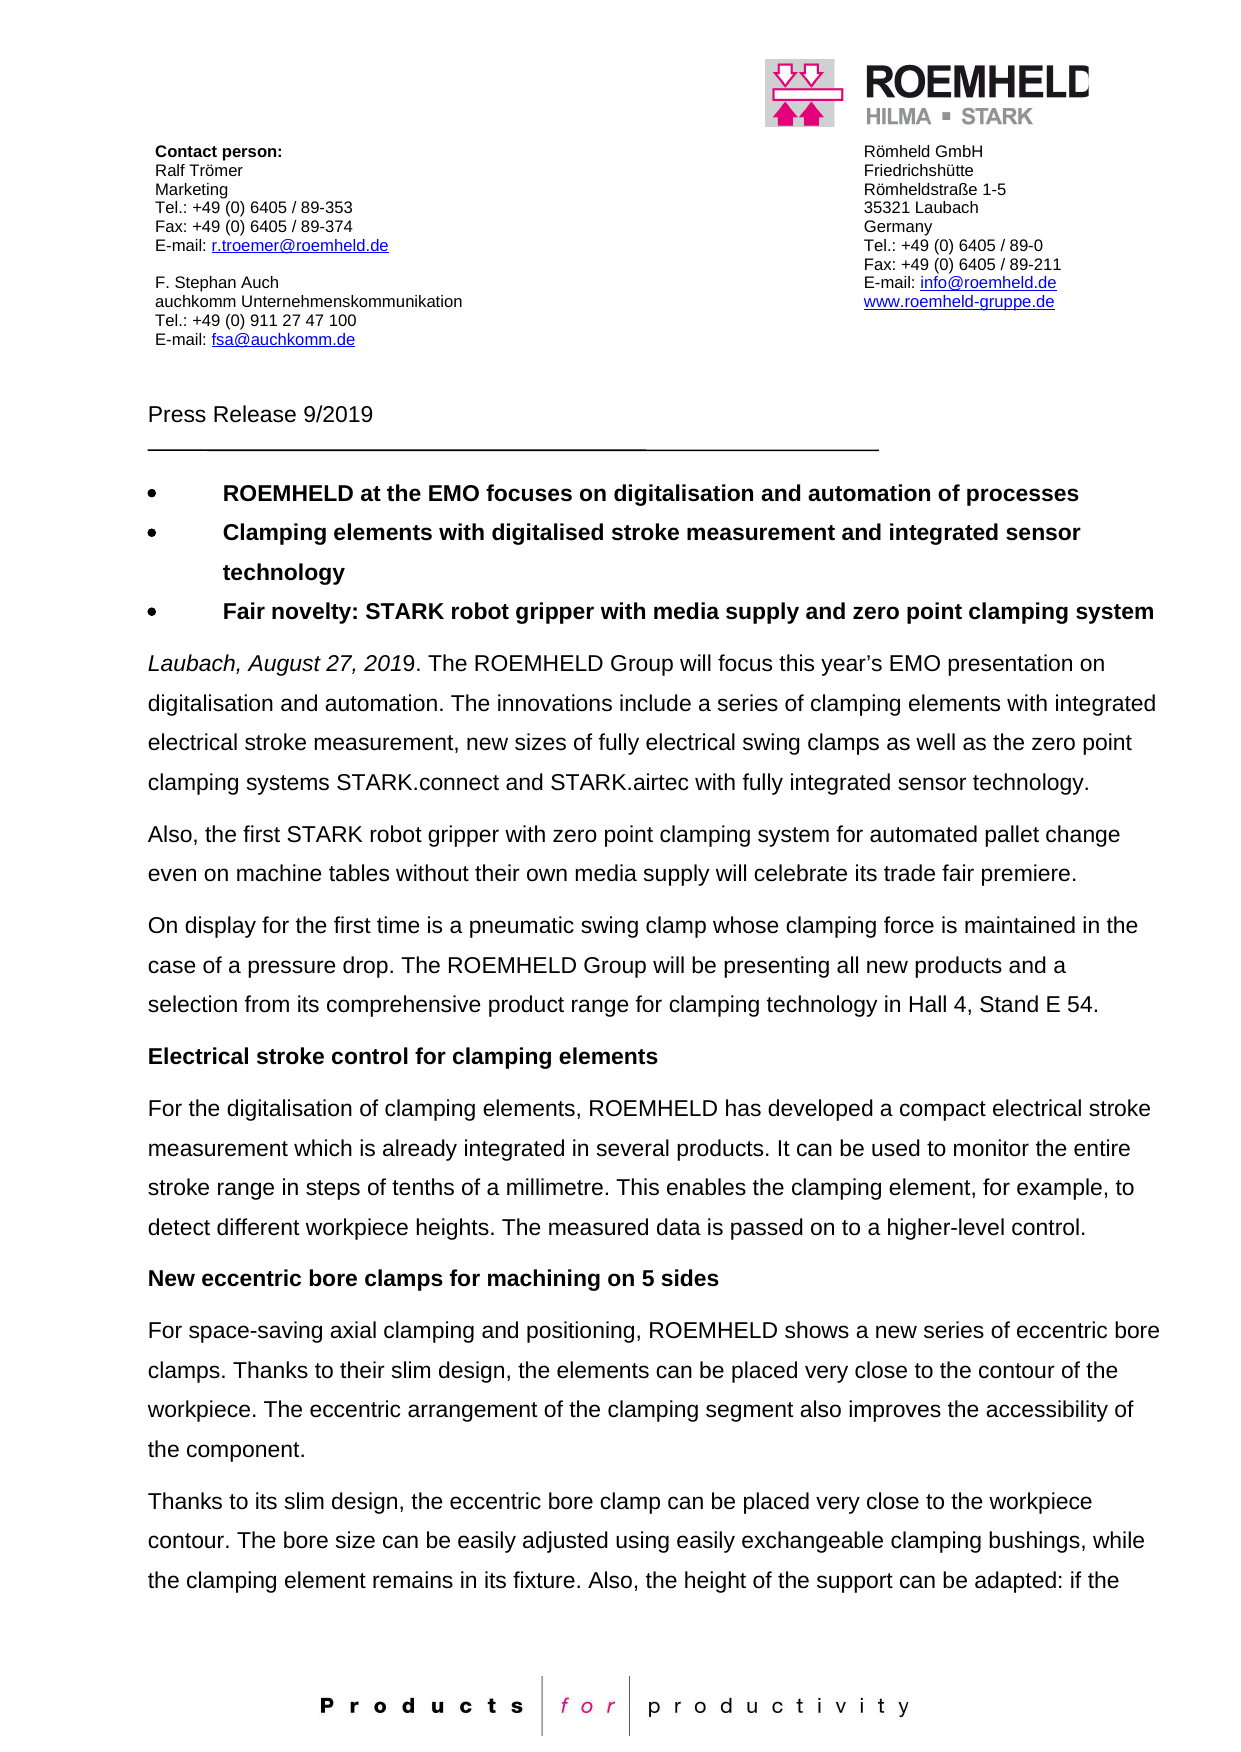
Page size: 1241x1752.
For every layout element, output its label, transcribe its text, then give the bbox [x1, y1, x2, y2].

picture [763, 59, 1089, 126]
list ROEMHELD at the EMO focuses on digitalisation and automation of processes [148, 480, 1162, 506]
text New eccentric bore clamps for machining on 5 sides [148, 1265, 1162, 1292]
text Electrical stroke control for clamping elements [148, 1043, 1162, 1069]
picture [274, 1660, 965, 1746]
list Fair novelty: STARK robot gripper with media supply and zero point clamping system [148, 598, 1162, 624]
text Laubach, August 27, 2019. The ROEMHELD Group will focus this year’s EMO presentation on digitalisation and automation. The innovations include a series of clamping elements with integrated electrical stroke measurement, new sizes of fully electrical swing clamps as well as the zero point clamping systems STARK.connect and STARK.airtec with fully integrated sensor technology. [148, 650, 1162, 795]
text For the digitalisation of clamping elements, ROEMHELD has developed a compact electrical stroke measurement which is already integrated in several products. It can be used to monitor the entire stroke range in steps of tenths of a millimetre. This enables the clamping element, for example, to detect different workpiece heights. The measured data is passed on to a higher-level control. [148, 1095, 1162, 1240]
text For space-saving axial clamping and positioning, ROEMHELD shows a new series of eccentric bore clamps. Thanks to their slim design, the elements can be placed very close to the contour of the workpiece. The eccentric arrangement of the clamping segment also improves the accessibility of the component. [148, 1317, 1162, 1462]
text Also, the first STARK robot gripper with zero point clamping system for automated pallet change even on machine tables without their own media supply will celebrate its trade fair premiere. [148, 821, 1162, 886]
table_header Römheld GmbH Friedrichshütte Römheldstraße 1-5 35321 Laubach Germany Tel.: +49 (0) 6405 / 89-0 Fax: +49 (0) 6405 / 89-211 E-mail: info@roemheld.de www.roemheld-gruppe.de [849, 143, 1131, 361]
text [148, 1488, 1162, 1593]
text On display for the first time is a pneumatic swing clamp whose clamping force is maintained in the case of a pressure drop. The ROEMHELD Group will be presenting all new products and a selection from its comprehensive product range for clamping technology in Hall 4, Stand E 54. [148, 912, 1162, 1017]
table_header Contact person: Ralf Trömer Marketing Tel.: +49 (0) 6405 / 89-353 Fax: +49 (0) 6405 / 89-374 E-mail: r.troemer@roemheld.de F. Stephan Auch auchkomm Unternehmenskommunikation Tel.: +49 (0) 911 27 47 100 E-mail: fsa@auchkomm.de [141, 143, 849, 361]
text Press Release 9/2019 [148, 401, 892, 427]
list Clamping elements with digitalised stroke measurement and integrated sensor technology [148, 519, 1162, 585]
